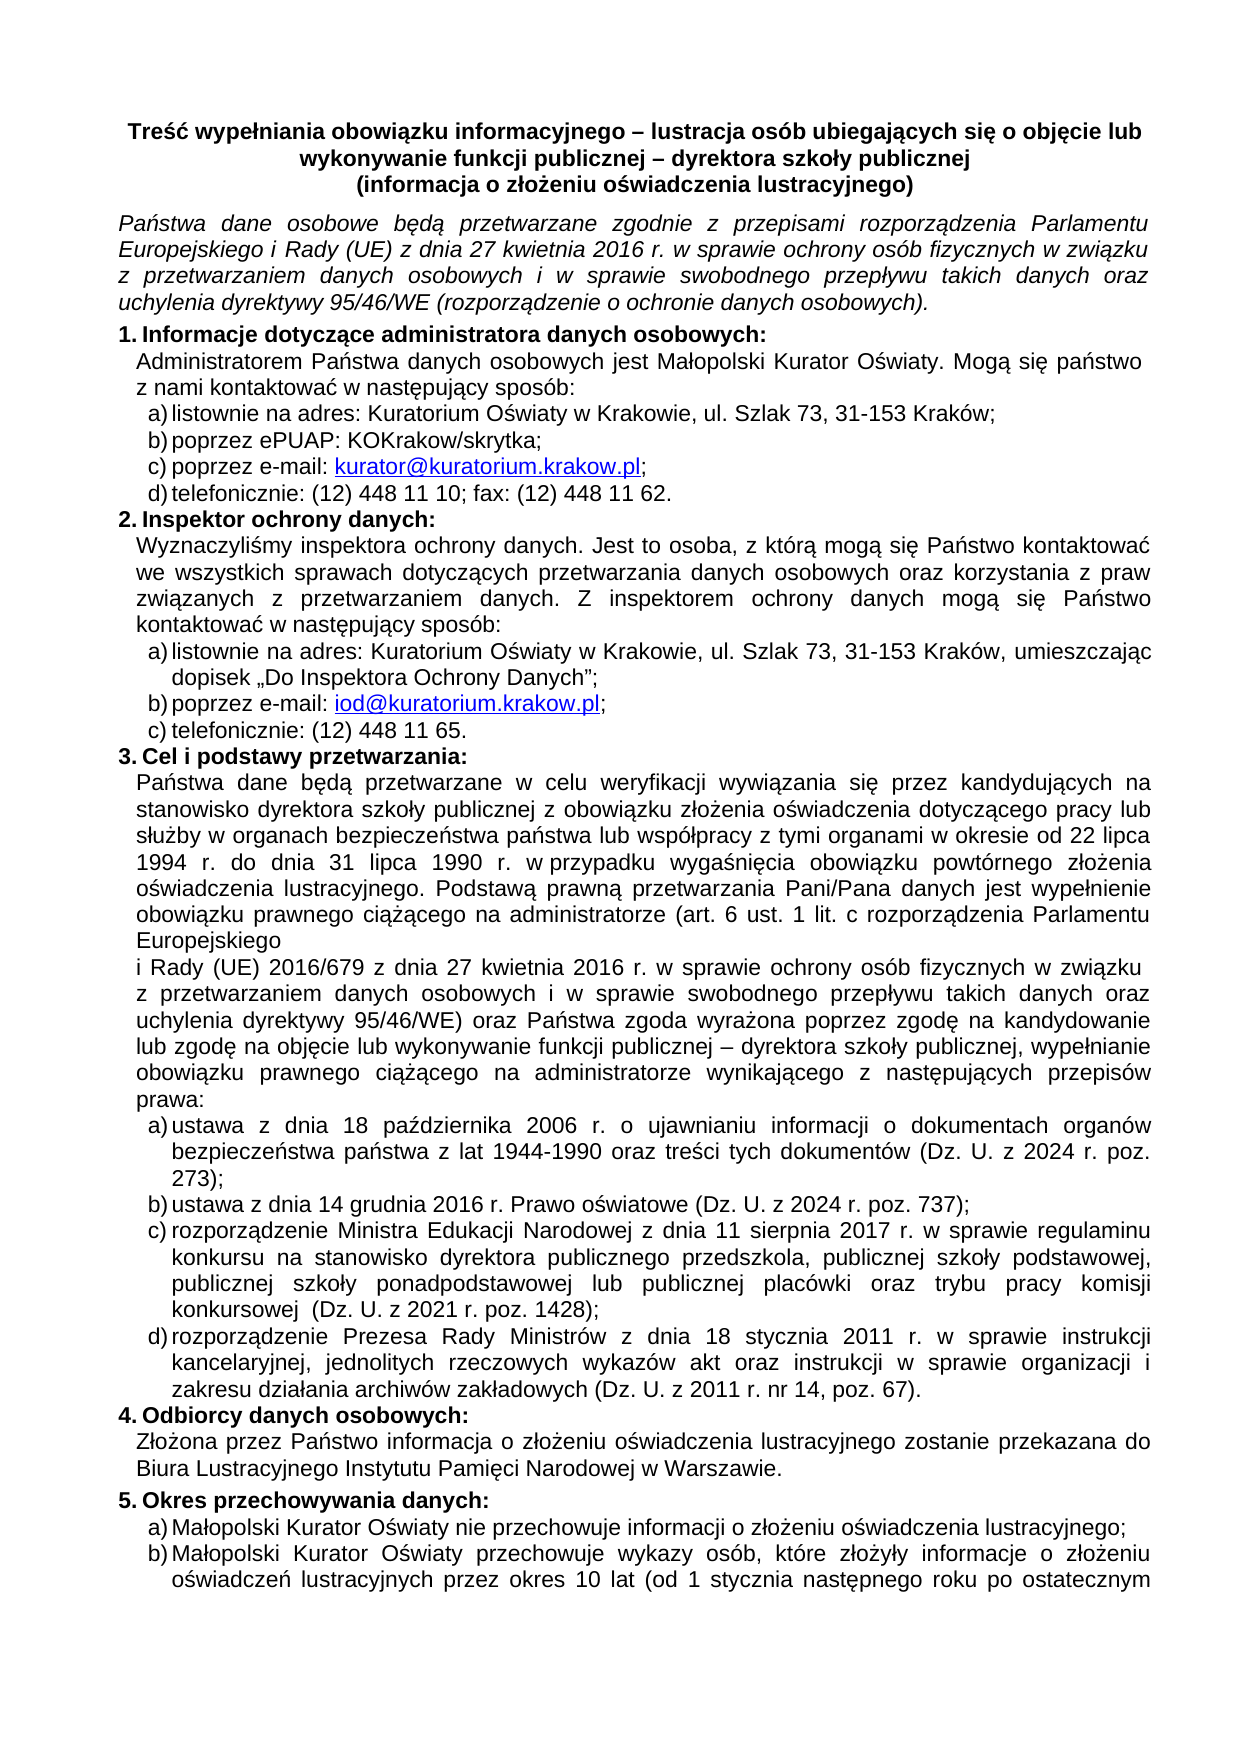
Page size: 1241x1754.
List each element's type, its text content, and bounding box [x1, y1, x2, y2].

list telefonicznie: (12) 448 11 65. [148, 717, 1152, 743]
list poprzez ePUAP: KOKrakow/skrytka; [148, 427, 1152, 453]
text Państwa dane osobowe będą przetwarzane zgodnie z przepisami rozporządzenia Parlamentu Europejskiego i Rady (UE) z dnia 27 kwietnia 2016 r. w sprawie ochrony osób fizycznych w związku z przetwarzaniem danych osobowych i w sprawie swobodnego przepływu takich danych oraz uchylenia dyrektywy 95/46/WE (rozporządzenie o ochronie danych osobowych). [118, 210, 1152, 315]
list Informacje dotyczące administratora danych osobowych: [118, 321, 1152, 348]
list listownie na adres: Kuratorium Oświaty w Krakowie, ul. Szlak 73, 31-153 Kraków, umieszczając dopisek „Do Inspektora Ochrony Danych”; [148, 638, 1152, 690]
text Złożona przez Państwo informacja o złożeniu oświadczenia lustracyjnego zostanie przekazana do Biura Lustracyjnego Instytutu Pamięci Narodowej w Warszawie. [136, 1428, 1152, 1481]
list ustawa z dnia 18 października 2006 r. o ujawnianiu informacji o dokumentach organów bezpieczeństwa państwa z lat 1944-1990 oraz treści tych dokumentów (Dz. U. z 2024 r. poz. 273); [148, 1112, 1152, 1191]
list rozporządzenie Ministra Edukacji Narodowej z dnia 11 sierpnia 2017 r. w sprawie regulaminu konkursu na stanowisko dyrektora publicznego przedszkola, publicznej szkoły podstawowej, publicznej szkoły ponadpodstawowej lub publicznej placówki oraz trybu pracy komisji konkursowej (Dz. U. z 2021 r. poz. 1428); [148, 1217, 1152, 1323]
text Wyznaczyliśmy inspektora ochrony danych. Jest to osoba, z którą mogą się Państwo kontaktować we wszystkich sprawach dotyczących przetwarzania danych osobowych oraz korzystania z praw związanych z przetwarzaniem danych. Z inspektorem ochrony danych mogą się Państwo kontaktować w następujący sposób: [136, 532, 1152, 638]
list Małopolski Kurator Oświaty nie przechowuje informacji o złożeniu oświadczenia lustracyjnego; [148, 1513, 1152, 1540]
text (informacja o złożeniu oświadczenia lustracyjnego) [118, 171, 1152, 197]
list listownie na adres: Kuratorium Oświaty w Krakowie, ul. Szlak 73, 31-153 Kraków; [148, 400, 1152, 427]
list ustawa z dnia 14 grudnia 2016 r. Prawo oświatowe (Dz. U. z 2024 r. poz. 737); [148, 1191, 1152, 1217]
list poprzez e-mail: kurator@kuratorium.krakow.pl; [148, 453, 1152, 479]
list telefonicznie: (12) 448 11 10; fax: (12) 448 11 62. [148, 479, 1152, 506]
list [148, 1540, 1152, 1593]
list poprzez e-mail: iod@kuratorium.krakow.pl; [148, 690, 1152, 717]
list Okres przechowywania danych: [118, 1487, 1152, 1513]
text Administratorem Państwa danych osobowych jest Małopolski Kurator Oświaty. Mogą się państwo z nami kontaktować w następujący sposób: [136, 348, 1152, 400]
text Treść wypełniania obowiązku informacyjnego – lustracja osób ubiegających się o objęcie lub wykonywanie funkcji publicznej – dyrektora szkoły publicznej [118, 118, 1152, 171]
text Państwa dane będą przetwarzane w celu weryfikacji wywiązania się przez kandydujących na stanowisko dyrektora szkoły publicznej z obowiązku złożenia oświadczenia dotyczącego pracy lub służby w organach bezpieczeństwa państwa lub współpracy z tymi organami w okresie od 22 lipca 1994 r. do dnia 31 lipca 1990 r. w przypadku wygaśnięcia obowiązku powtórnego złożenia oświadczenia lustracyjnego. Podstawą prawną przetwarzania Pani/Pana danych jest wypełnienie obowiązku prawnego ciążącego na administratorze (art. 6 ust. 1 lit. c rozporządzenia Parlamentu Europejskiego i Rady (UE) 2016/679 z dnia 27 kwietnia 2016 r. w sprawie ochrony osób fizycznych w związku z przetwarzaniem danych osobowych i w sprawie swobodnego przepływu takich danych oraz uchylenia dyrektywy 95/46/WE) oraz Państwa zgoda wyrażona poprzez zgodę na kandydowanie lub zgodę na objęcie lub wykonywanie funkcji publicznej – dyrektora szkoły publicznej, wypełnianie obowiązku prawnego ciążącego na administratorze wynikającego z następujących przepisów prawa: [136, 769, 1152, 1112]
list Cel i podstawy przetwarzania: [118, 743, 1152, 769]
list Odbiorcy danych osobowych: [118, 1402, 1152, 1428]
list rozporządzenie Prezesa Rady Ministrów z dnia 18 stycznia 2011 r. w sprawie instrukcji kancelaryjnej, jednolitych rzeczowych wykazów akt oraz instrukcji w sprawie organizacji i zakresu działania archiwów zakładowych (Dz. U. z 2011 r. nr 14, poz. 67). [148, 1323, 1152, 1402]
list Inspektor ochrony danych: [118, 506, 1152, 532]
